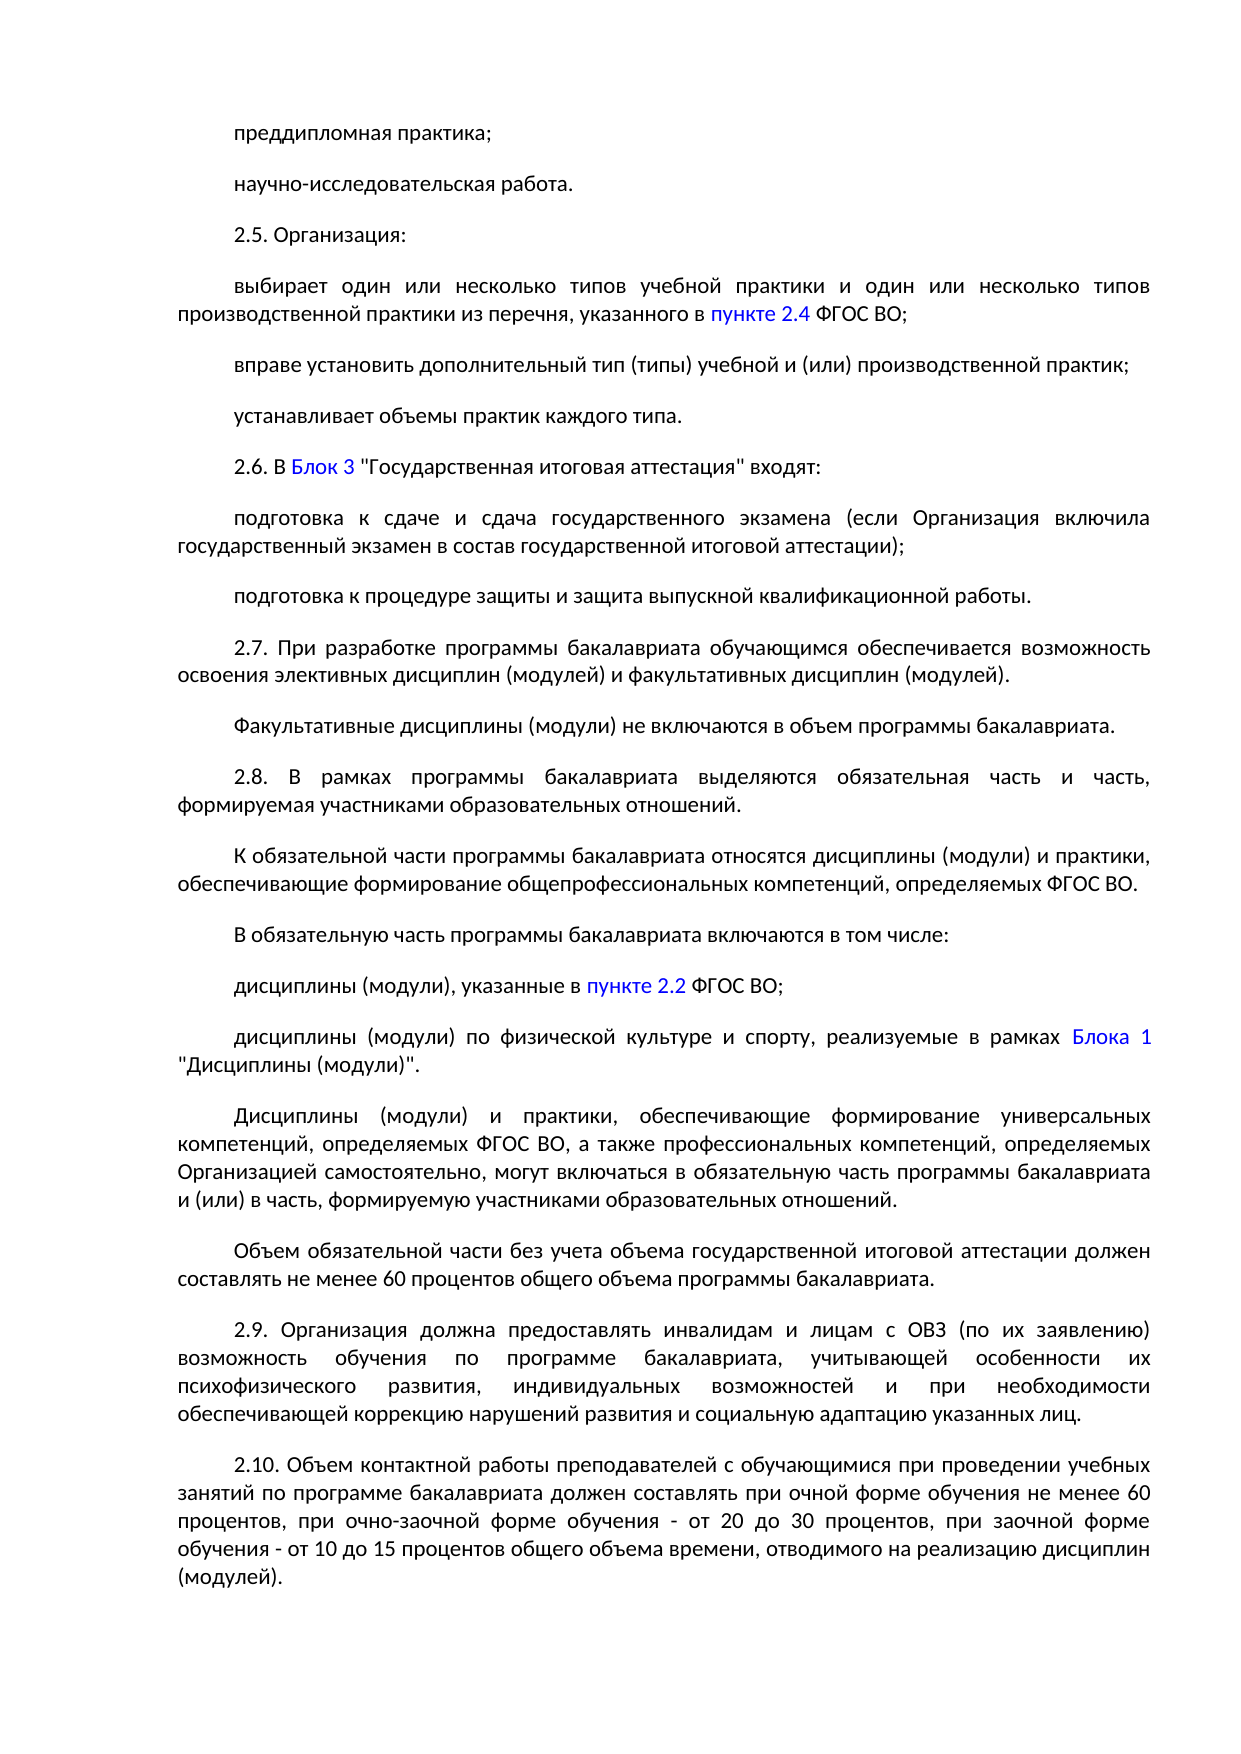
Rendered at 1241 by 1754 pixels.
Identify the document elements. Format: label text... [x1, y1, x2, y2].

text вправе установить дополнительный тип (типы) учебной и (или) производственной практик; [177, 350, 1152, 378]
text К обязательной части программы бакалавриата относятся дисциплины (модули) и практики, обеспечивающие формирование общепрофессиональных компетенций, определяемых ФГОС ВО. [177, 841, 1152, 897]
text научно-исследовательская работа. [177, 169, 1152, 197]
text Дисциплины (модули) и практики, обеспечивающие формирование универсальных компетенций, определяемых ФГОС ВО, а также профессиональных компетенций, определяемых Организацией самостоятельно, могут включаться в обязательную часть программы бакалавриата и (или) в часть, формируемую участниками образовательных отношений. [177, 1101, 1152, 1213]
text 2.5. Организация: [177, 220, 1152, 248]
text устанавливает объемы практик каждого типа. [177, 401, 1152, 429]
text выбирает один или несколько типов учебной практики и один или несколько типов производственной практики из перечня, указанного в пункте 2.4 ФГОС ВО; [177, 271, 1152, 327]
text Факультативные дисциплины (модули) не включаются в объем программы бакалавриата. [177, 712, 1152, 739]
text 2.10. Объем контактной работы преподавателей с обучающимися при проведении учебных занятий по программе бакалавриата должен составлять при очной форме обучения не менее 60 процентов, при очно-заочной форме обучения - от 20 до 30 процентов, при заочной форме обучения - от 10 до 15 процентов общего объема времени, отводимого на реализацию дисциплин (модулей). [177, 1450, 1152, 1590]
text дисциплины (модули), указанные в пункте 2.2 ФГОС ВО; [177, 971, 1152, 999]
text Объем обязательной части без учета объема государственной итоговой аттестации должен составлять не менее 60 процентов общего объема программы бакалавриата. [177, 1236, 1152, 1292]
text преддипломная практика; [177, 118, 1152, 146]
text 2.8. В рамках программы бакалавриата выделяются обязательная часть и часть, формируемая участниками образовательных отношений. [177, 762, 1152, 818]
text В обязательную часть программы бакалавриата включаются в том числе: [177, 920, 1152, 948]
text дисциплины (модули) по физической культуре и спорту, реализуемые в рамках Блока 1 "Дисциплины (модули)". [177, 1022, 1152, 1078]
text 2.7. При разработке программы бакалавриата обучающимся обеспечивается возможность освоения элективных дисциплин (модулей) и факультативных дисциплин (модулей). [177, 633, 1152, 689]
text подготовка к процедуре защиты и защита выпускной квалификационной работы. [177, 582, 1152, 610]
text подготовка к сдаче и сдача государственного экзамена (если Организация включила государственный экзамен в состав государственной итоговой аттестации); [177, 503, 1152, 559]
text 2.6. В Блок 3 "Государственная итоговая аттестация" входят: [177, 452, 1152, 480]
text 2.9. Организация должна предоставлять инвалидам и лицам с ОВЗ (по их заявлению) возможность обучения по программе бакалавриата, учитывающей особенности их психофизического развития, индивидуальных возможностей и при необходимости обеспечивающей коррекцию нарушений развития и социальную адаптацию указанных лиц. [177, 1315, 1152, 1427]
